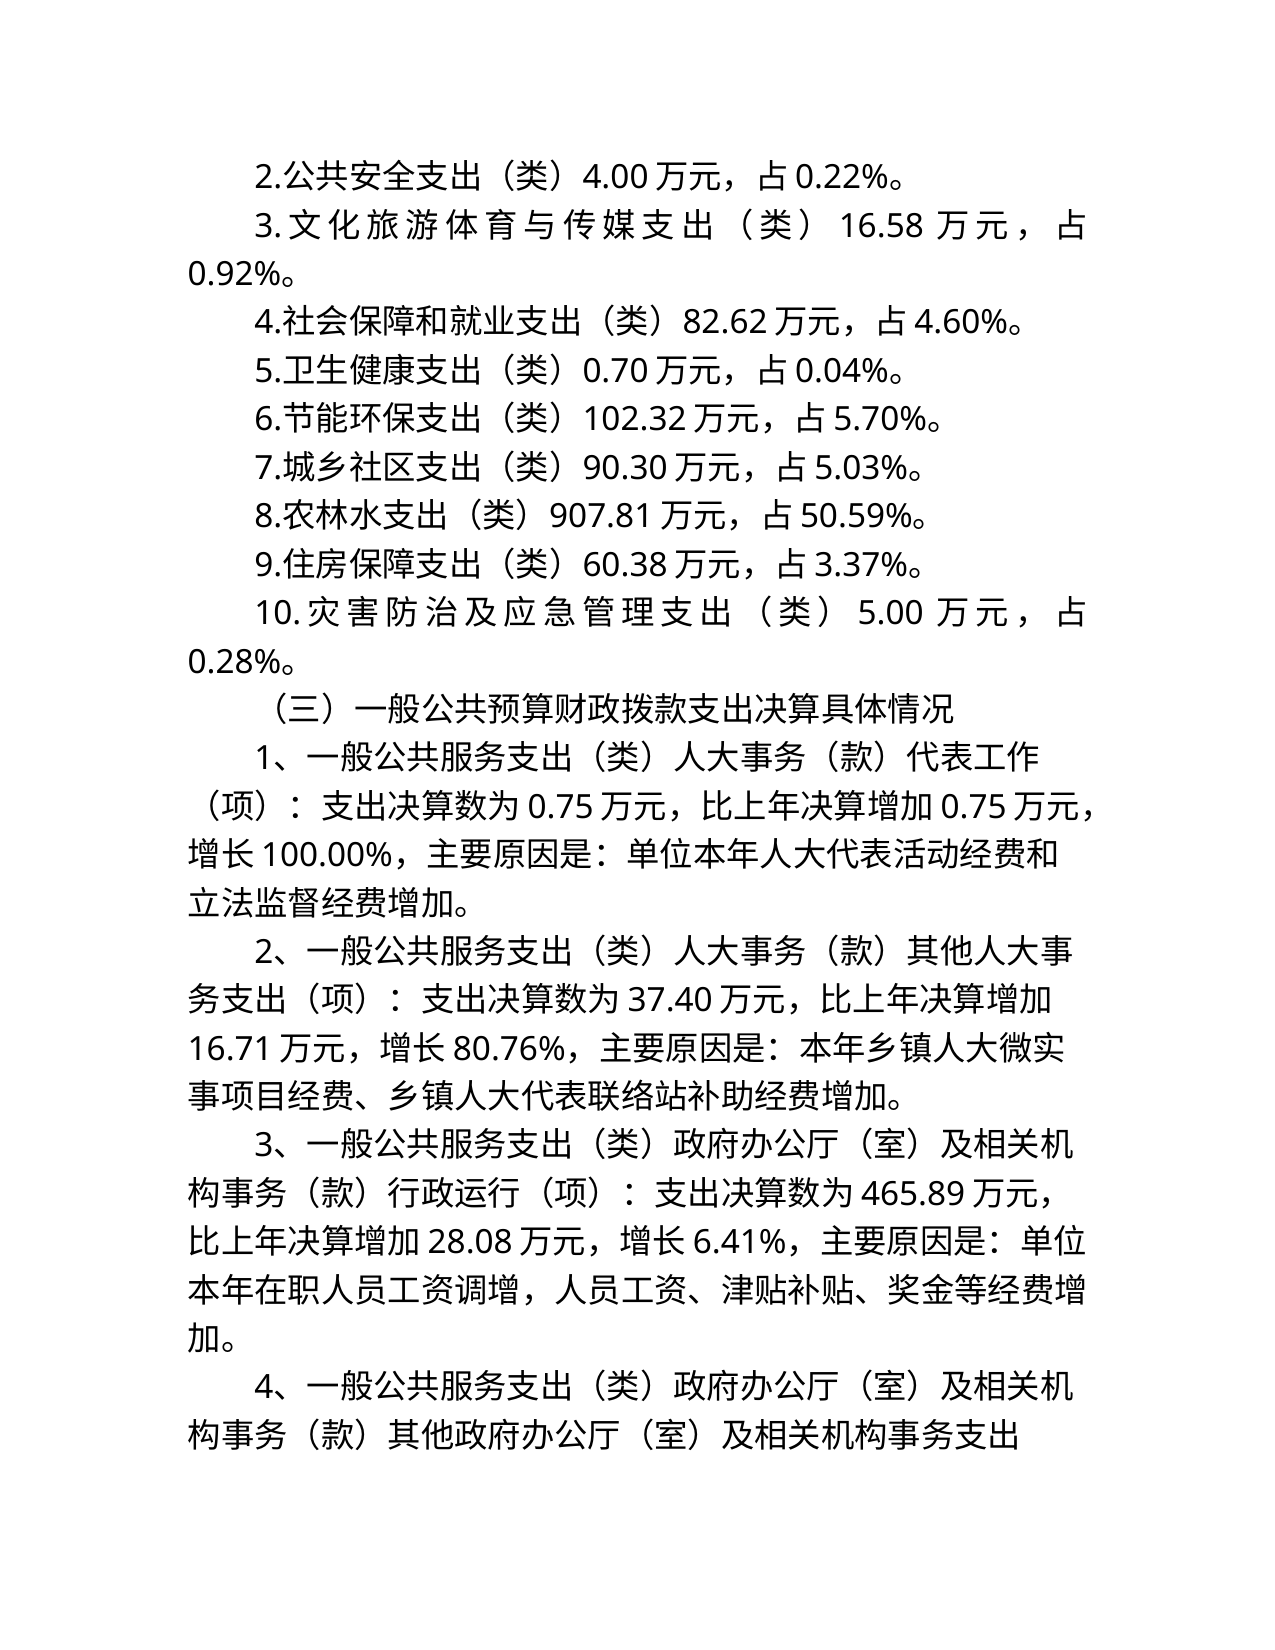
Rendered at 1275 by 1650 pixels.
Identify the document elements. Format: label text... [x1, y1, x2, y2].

text 9.住房保障支出（类）60.38万元，占3.37%。 [187, 537, 1087, 586]
text 5.卫生健康支出（类）0.70万元，占0.04%。 [187, 344, 1087, 392]
text 10.灾害防治及应急管理支出（类）5.00万元，占0.28%。 [187, 586, 1087, 683]
text 3.文化旅游体育与传媒支出（类）16.58万元，占0.92%。 [187, 198, 1087, 295]
text 6.节能环保支出（类）102.32万元，占5.70%。 [187, 392, 1087, 441]
text 8.农林水支出（类）907.81万元，占50.59%。 [187, 489, 1087, 537]
text 4.社会保障和就业支出（类）82.62万元，占4.60%。 [187, 295, 1087, 344]
text 7.城乡社区支出（类）90.30万元，占5.03%。 [187, 441, 1087, 489]
text （三）一般公共预算财政拨款支出决算具体情况 [187, 683, 1087, 731]
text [187, 1360, 1087, 1457]
text 3、一般公共服务支出（类）政府办公厅（室）及相关机构事务（款）行政运行（项）：支出决算数为465.89万元，比上年决算增加28.08万元，增长6.41%，主要原因是：单位本年在职人员工资调增，人员工资、津贴补贴、奖金等经费增加。 [187, 1118, 1087, 1360]
text 2、一般公共服务支出（类）人大事务（款）其他人大事务支出（项）：支出决算数为37.40万元，比上年决算增加16.71万元，增长80.76%，主要原因是：本年乡镇人大微实事项目经费、乡镇人大代表联络站补助经费增加。 [187, 924, 1087, 1118]
text 1、一般公共服务支出（类）人大事务（款）代表工作（项）：支出决算数为0.75万元，比上年决算增加0.75万元，增长100.00%，主要原因是：单位本年人大代表活动经费和立法监督经费增加。 [187, 731, 1087, 924]
text 2.公共安全支出（类）4.00万元，占0.22%。 [187, 150, 1087, 198]
